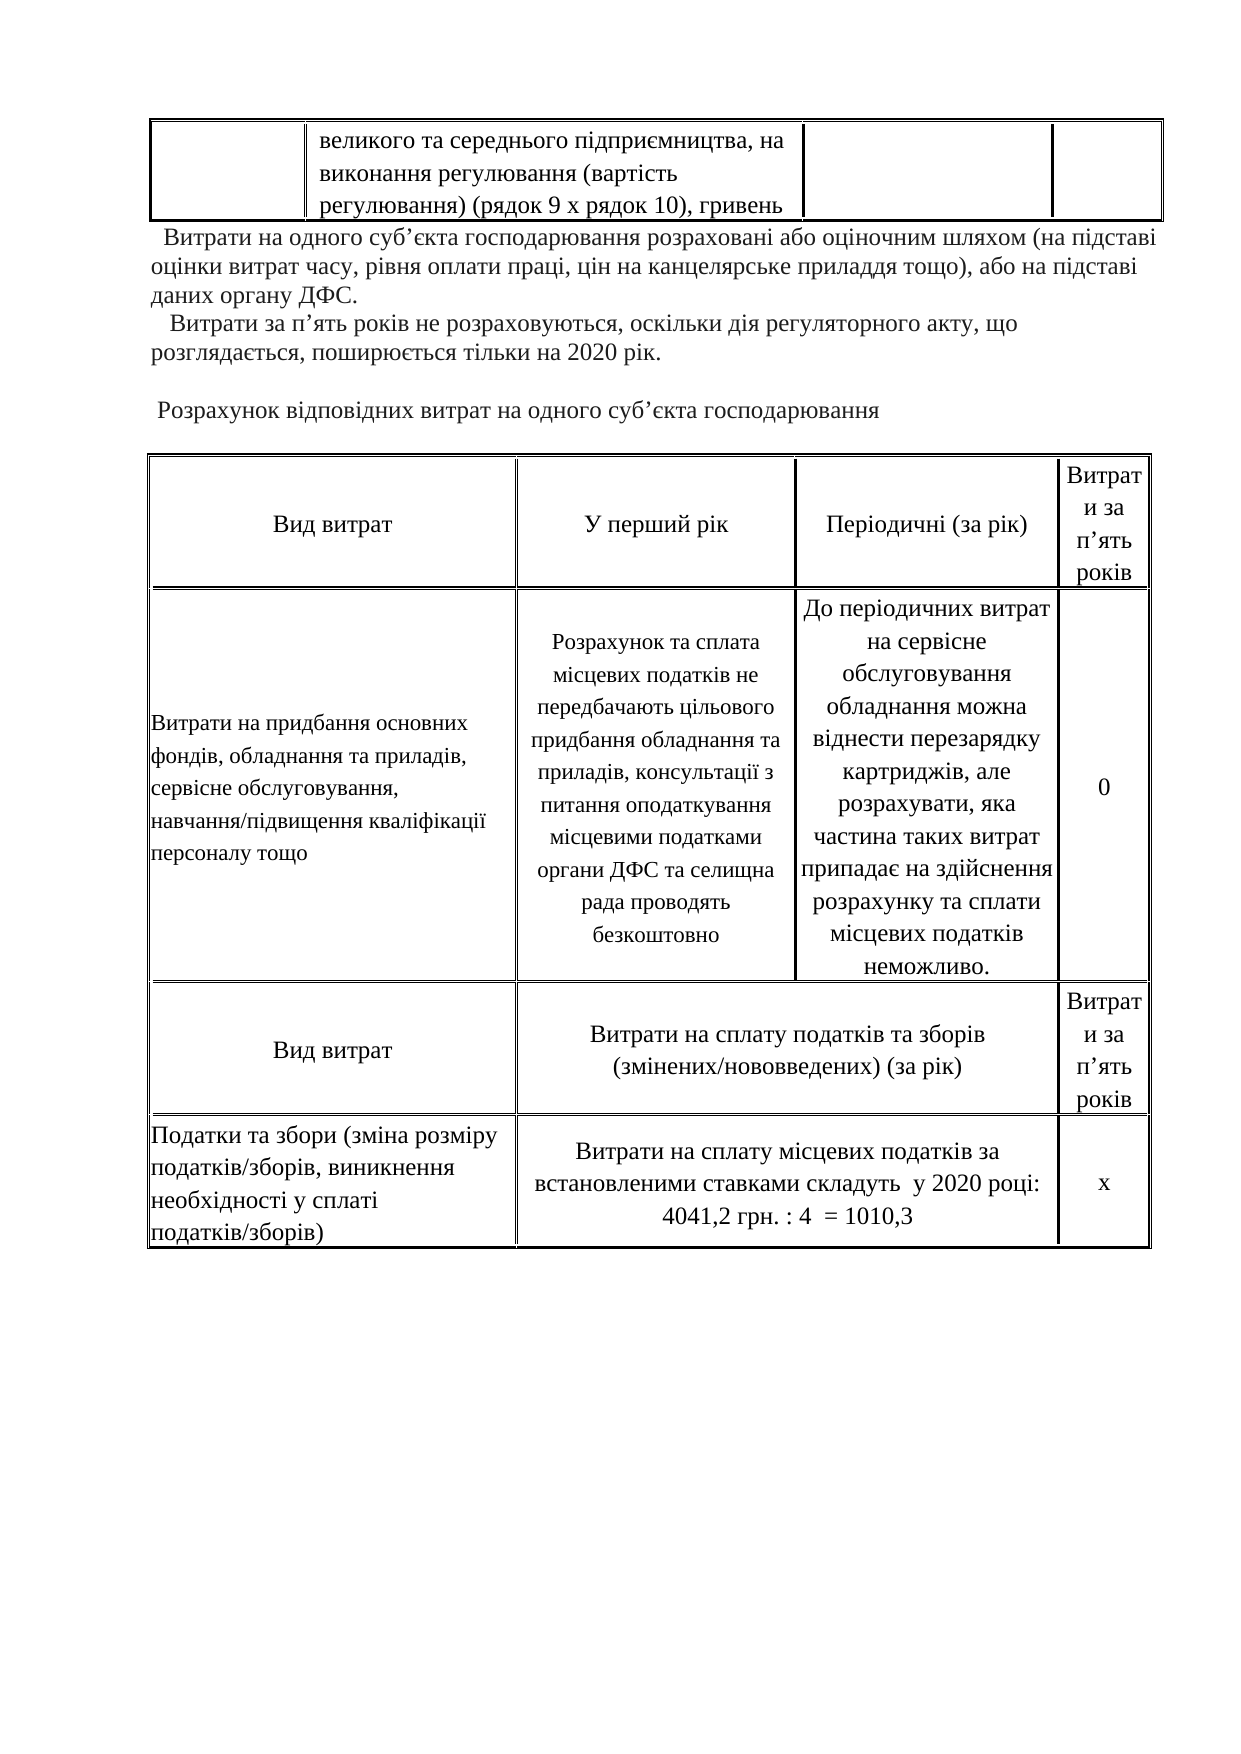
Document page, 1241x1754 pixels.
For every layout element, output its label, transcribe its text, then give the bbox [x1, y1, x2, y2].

table_cell 0 [1060, 586, 1149, 979]
table_cell 11 [152, 122, 306, 219]
table_cell Витрати на сплату податків та зборів (змінених/нововведених) (за рік) [518, 983, 1057, 1113]
table_cell Розрахунок та сплата місцевих податків не передбачають цільового придбання обладнання та приладів, консультації з питання оподаткування місцевими податками органи ДФС та селищна рада проводять безкоштовно [518, 590, 794, 979]
text Витрати за п’ять років не розраховуються, оскільки дія регуляторного акту, що розглядається, поширюється тільки на 2020 рік. [151, 308, 1162, 366]
table_cell 25054,8 [803, 122, 1052, 219]
table_cell Витрати за п’ять років [1060, 980, 1149, 1113]
table_header Вид витрат [150, 457, 517, 586]
table_cell Витрати на сплату місцевих податків за встановленими ставками складуть у 2020 році: 4041,2 грн. : 4 = 1010,3 [517, 1116, 1058, 1246]
table_header Витрати за п’ять років [1058, 457, 1148, 586]
table_cell х [1058, 1113, 1150, 1246]
table_cell Вид витрат [150, 980, 515, 1113]
table_cell - [1052, 122, 1161, 219]
table_header У перший рік [517, 455, 795, 586]
text Розрахунок відповідних витрат на одного суб’єкта господарювання [151, 395, 1162, 424]
text Витрати на одного суб’єкта господарювання розраховані або оціночним шляхом (на підставі оцінки витрат часу, рівня оплати праці, цін на канцелярське приладдя тощо), або на підставі даних органу ДФС. [151, 222, 1162, 308]
table_cell Витрати на придбання основних фондів, обладнання та приладів, сервісне обслуговування, навчання/підвищення кваліфікації персоналу тощо [150, 586, 515, 979]
table_cell До періодичних витрат на сервісне обслуговування обладнання можна віднести перезарядку картриджів, але розрахувати, яка частина таких витрат припадає на здійснення розрахунку та сплати місцевих податків неможливо. [797, 590, 1057, 979]
table_cell Податки та збори (зміна розміру податків/зборів, виникнення необхідності у сплаті податків/зборів) [148, 1113, 517, 1246]
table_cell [306, 120, 803, 219]
table_header Періодичні (за рік) [795, 457, 1058, 586]
